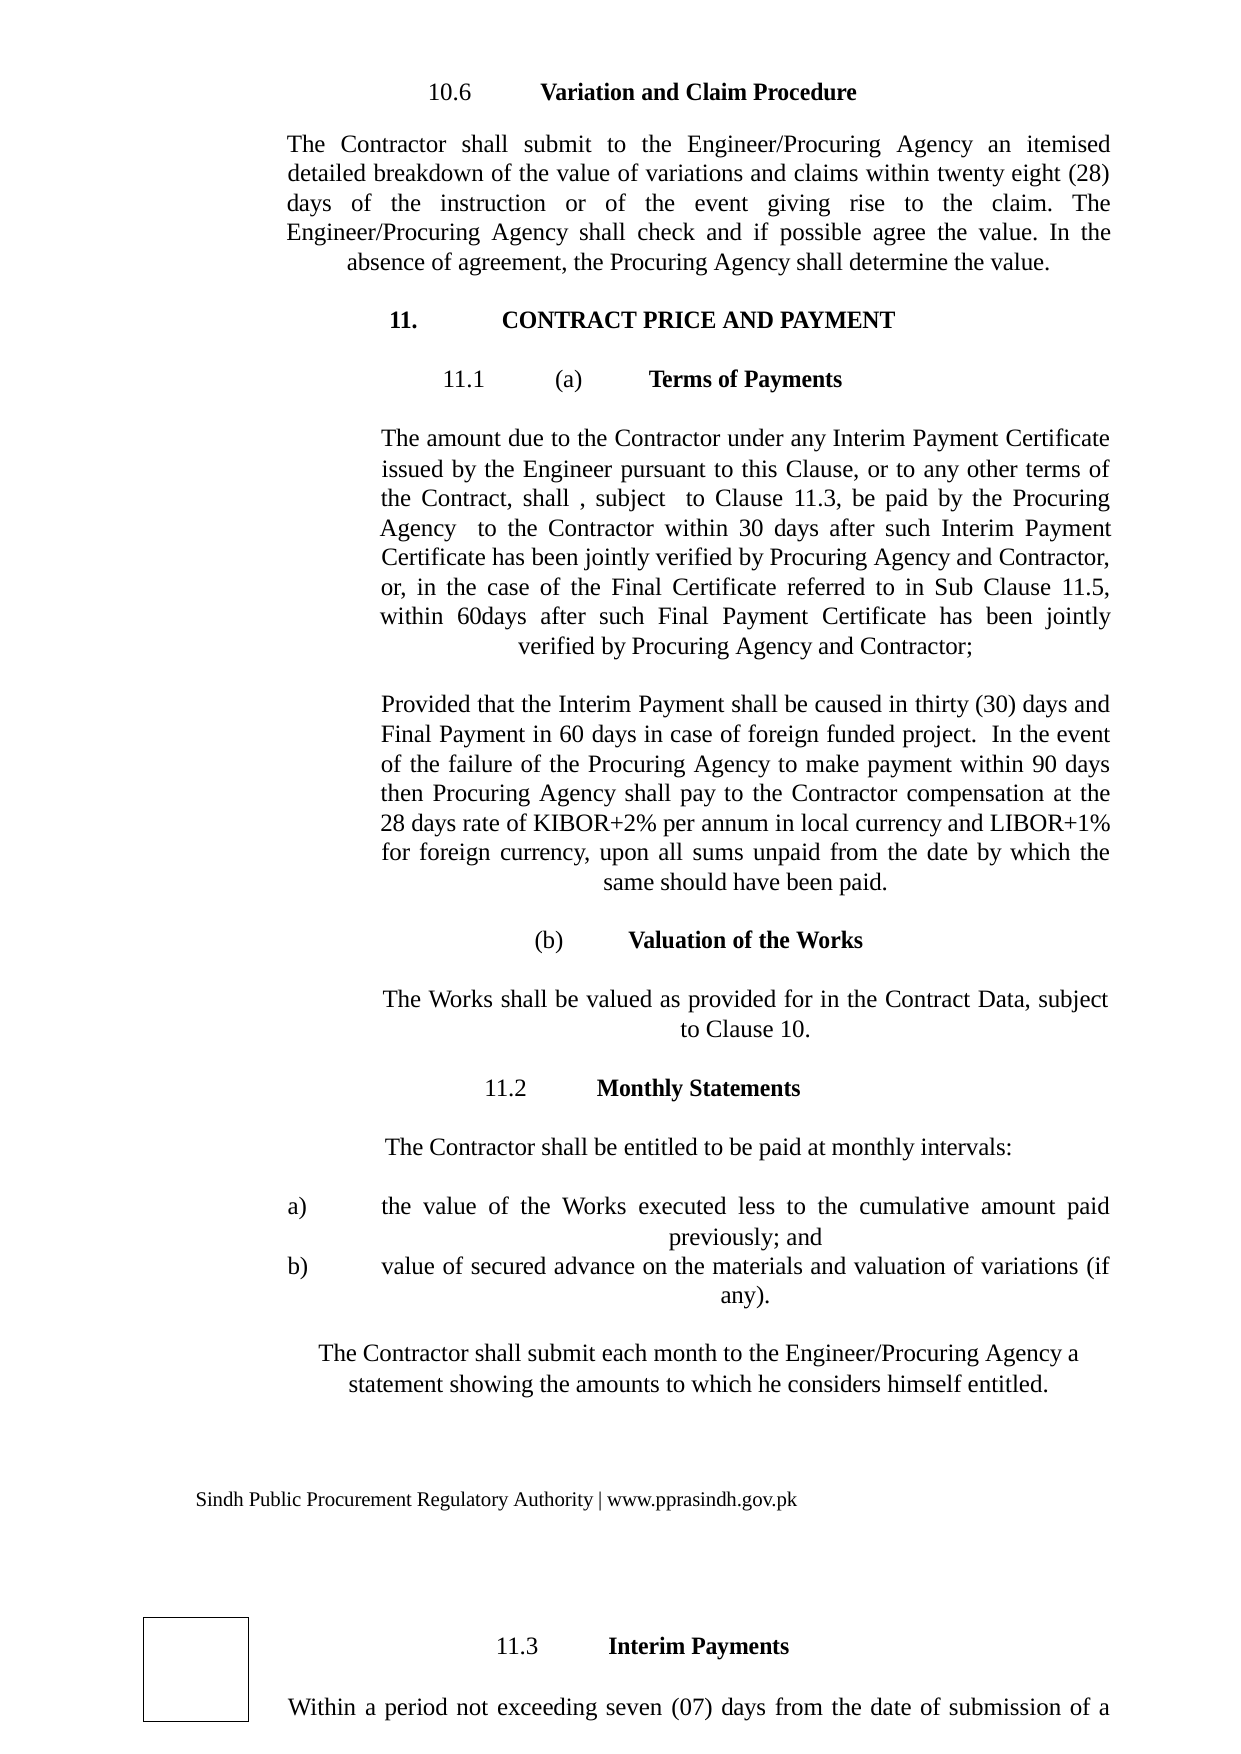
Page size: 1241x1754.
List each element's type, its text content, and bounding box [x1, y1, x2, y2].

text then Procuring Agency shall pay to the Contractor compensation at the [151, 778, 1134, 807]
text 11.1 (a) Terms of Payments [151, 361, 1134, 395]
text 11. CONTRACT PRICE AND PAYMENT [151, 301, 1134, 336]
text a) the value of the Works executed less to the cumulative amount paid [151, 1187, 1134, 1221]
text Provided that the Interim Payment shall be caused in thirty (30) days and [151, 685, 1134, 719]
text The Contractor shall be entitled to be paid at monthly intervals: [151, 1128, 1134, 1162]
text Within a period not exceeding seven (07) days from the date of submission of a [151, 1688, 1134, 1723]
text Sindh Public Procurement Regulatory Authority | www.pprasindh.gov.pk 43 [151, 1473, 1134, 1518]
text Final Payment in 60 days in case of foreign funded project. In the event [151, 719, 1134, 748]
text The Contractor shall submit to the Engineer/Procuring Agency an itemised [151, 132, 1134, 158]
text or, in the case of the Final Certificate referred to in Sub Clause 11.5, [151, 572, 1134, 601]
text previously; and [151, 1221, 1134, 1251]
text statement showing the amounts to which he considers himself entitled. [151, 1369, 1134, 1398]
text Agency to the Contractor within 30 days after such Interim Payment [151, 513, 1134, 542]
text 11.2 Monthly Statements [151, 1069, 1134, 1103]
text to Clause 10. [151, 1014, 1134, 1044]
text within 60days after such Final Payment Certificate has been jointly [151, 601, 1134, 631]
text absence of agreement, the Procuring Agency shall determine the value. [151, 247, 1134, 276]
text the Contract, shall , subject to Clause 11.3, be paid by the Procuring [151, 483, 1134, 513]
text b) value of secured advance on the materials and valuation of variations (if [151, 1251, 1134, 1280]
text The Works shall be valued as provided for in the Contract Data, subject [151, 980, 1134, 1014]
text same should have been paid. [151, 866, 1134, 896]
text detailed breakdown of the value of variations and claims within twenty eight (28) [151, 158, 1134, 188]
text 11.3 Interim Payments [249, 1618, 1134, 1663]
text for foreign currency, upon all sums unpaid from the date by which the [151, 837, 1134, 866]
text The amount due to the Contractor under any Interim Payment Certificate [151, 420, 1134, 454]
text Engineer/Procuring Agency shall check and if possible agree the value. In the [151, 217, 1134, 247]
text of the failure of the Procuring Agency to make payment within 90 days [151, 748, 1134, 778]
text Certificate has been jointly verified by Procuring Agency and Contractor, [151, 542, 1134, 572]
text any). [151, 1280, 1134, 1310]
text (b) Valuation of the Works [151, 921, 1134, 955]
text issued by the Engineer pursuant to this Clause, or to any other terms of [151, 454, 1134, 483]
text 10.6 Variation and Claim Procedure [151, 77, 1134, 107]
text The Contractor shall submit each month to the Engineer/Procuring Agency a [151, 1335, 1134, 1369]
text 28 days rate of KIBOR+2% per annum in local currency and LIBOR+1% [151, 807, 1134, 837]
text verified by Procuring Agency and Contractor; [151, 631, 1134, 660]
text days of the instruction or of the event giving rise to the claim. The [151, 188, 1134, 217]
